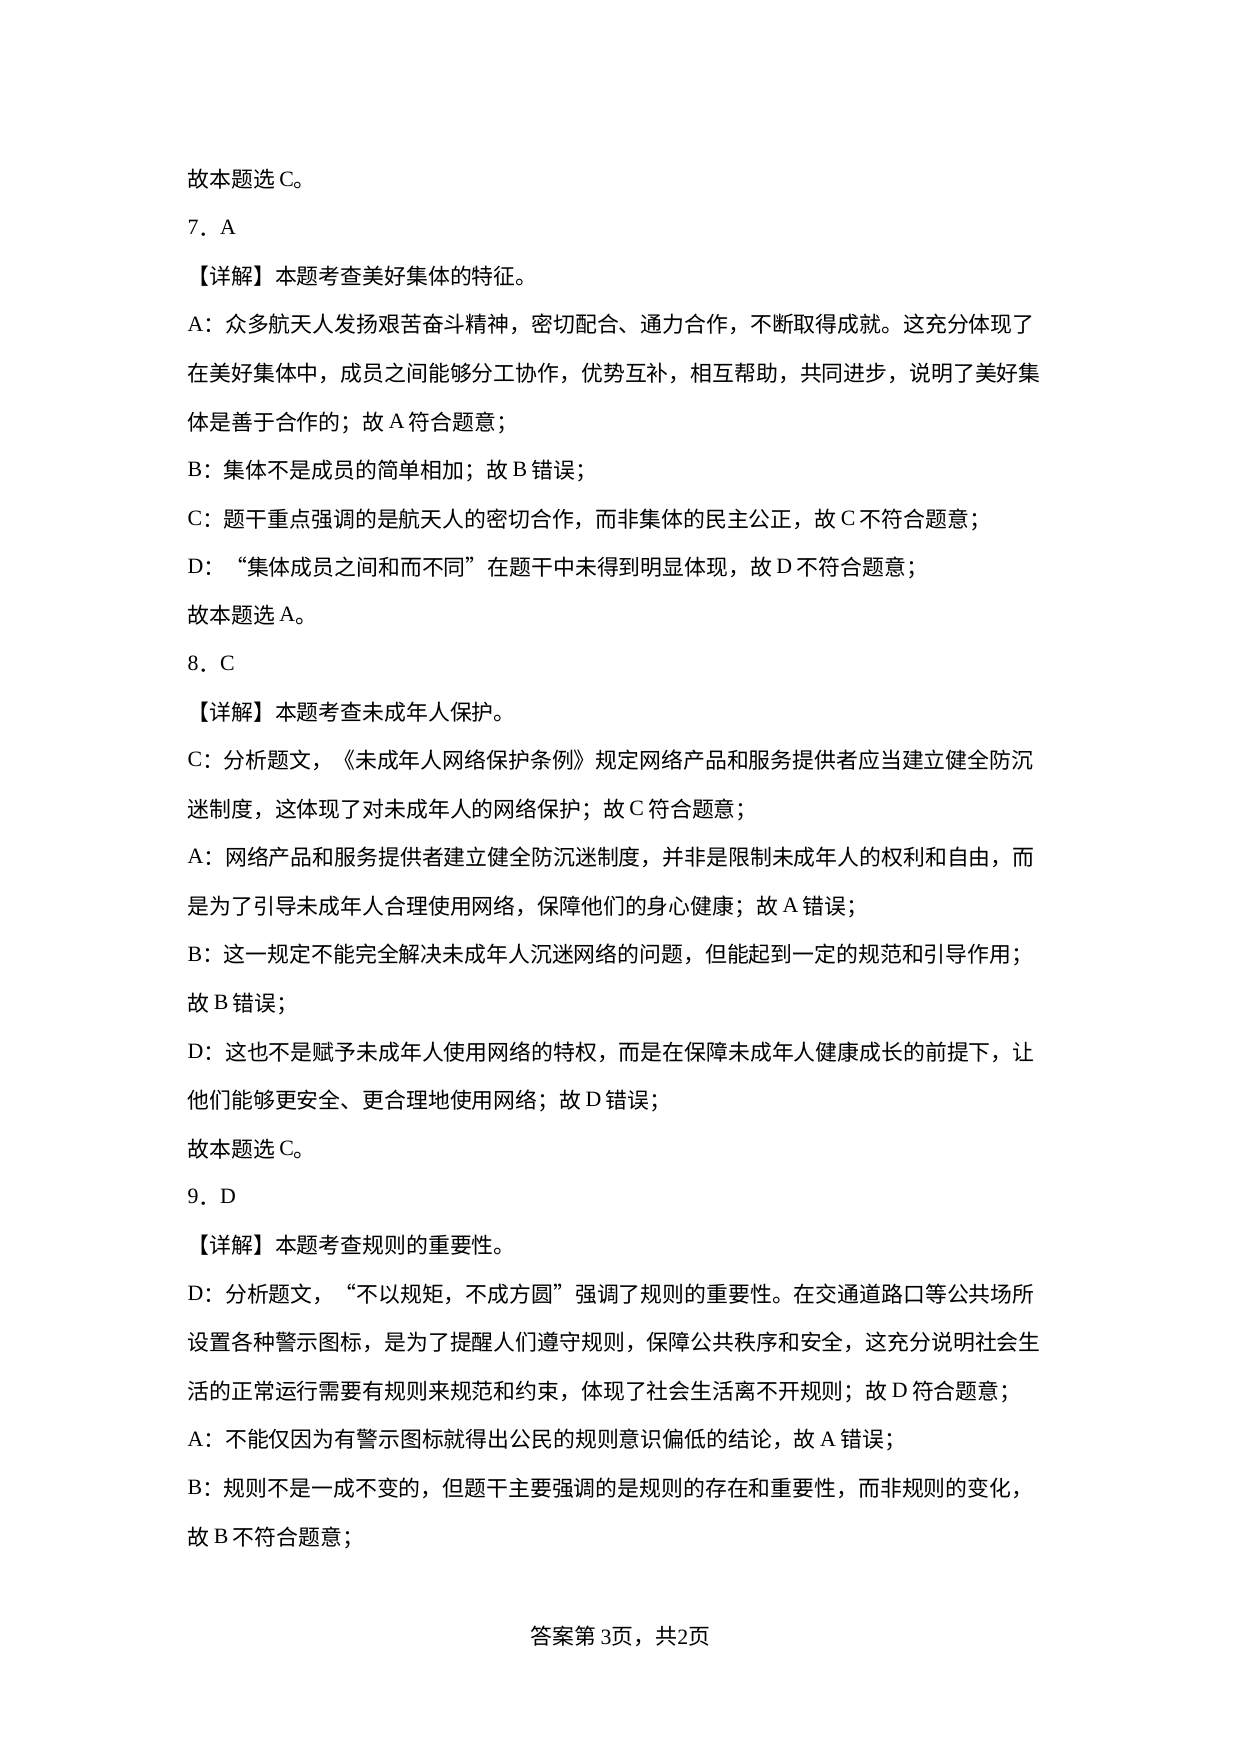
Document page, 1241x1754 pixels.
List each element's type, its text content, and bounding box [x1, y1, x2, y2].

text A：网络产品和服务提供者建立健全防沉迷制度，并非是限制未成年人的权利和自由，而是为了引导未成年人合理使用网络，保障他们的身心健康；故A错误； [187, 840, 1053, 921]
text B：规则不是一成不变的，但题干主要强调的是规则的存在和重要性，而非规则的变化，故B不符合题意； [187, 1470, 1053, 1552]
text 故本题选C。 [187, 1131, 1053, 1164]
text C：题干重点强调的是航天人的密切合作，而非集体的民主公正，故C不符合题意； [187, 501, 1053, 534]
text 【详解】本题考查未成年人保护。 [187, 694, 1053, 727]
text 9．D [187, 1179, 1053, 1212]
text C：分析题文，《未成年人网络保护条例》规定网络产品和服务提供者应当建立健全防沉迷制度，这体现了对未成年人的网络保护；故C符合题意； [187, 743, 1053, 824]
text 故本题选C。 [187, 162, 1053, 194]
text 8．C [187, 646, 1053, 679]
text A：众多航天人发扬艰苦奋斗精神，密切配合、通力合作，不断取得成就。这充分体现了在美好集体中，成员之间能够分工协作，优势互补，相互帮助，共同进步，说明了美好集体是善于合作的；故A符合题意； [187, 307, 1053, 437]
text B：集体不是成员的简单相加；故B错误； [187, 453, 1053, 485]
text 故本题选A。 [187, 598, 1053, 630]
text A：不能仅因为有警示图标就得出公民的规则意识偏低的结论，故A错误； [187, 1422, 1053, 1454]
text 7．A [187, 210, 1053, 243]
text D：这也不是赋予未成年人使用网络的特权，而是在保障未成年人健康成长的前提下，让他们能够更安全、更合理地使用网络；故D错误； [187, 1034, 1053, 1115]
text B：这一规定不能完全解决未成年人沉迷网络的问题，但能起到一定的规范和引导作用；故B错误； [187, 937, 1053, 1018]
text D：“集体成员之间和而不同”在题干中未得到明显体现，故D不符合题意； [187, 549, 1053, 582]
text D：分析题文，“不以规矩，不成方圆”强调了规则的重要性。在交通道路口等公共场所设置各种警示图标，是为了提醒人们遵守规则，保障公共秩序和安全，这充分说明社会生活的正常运行需要有规则来规范和约束，体现了社会生活离不开规则；故D符合题意； [187, 1276, 1053, 1406]
text 【详解】本题考查规则的重要性。 [187, 1228, 1053, 1260]
text 【详解】本题考查美好集体的特征。 [187, 259, 1053, 291]
